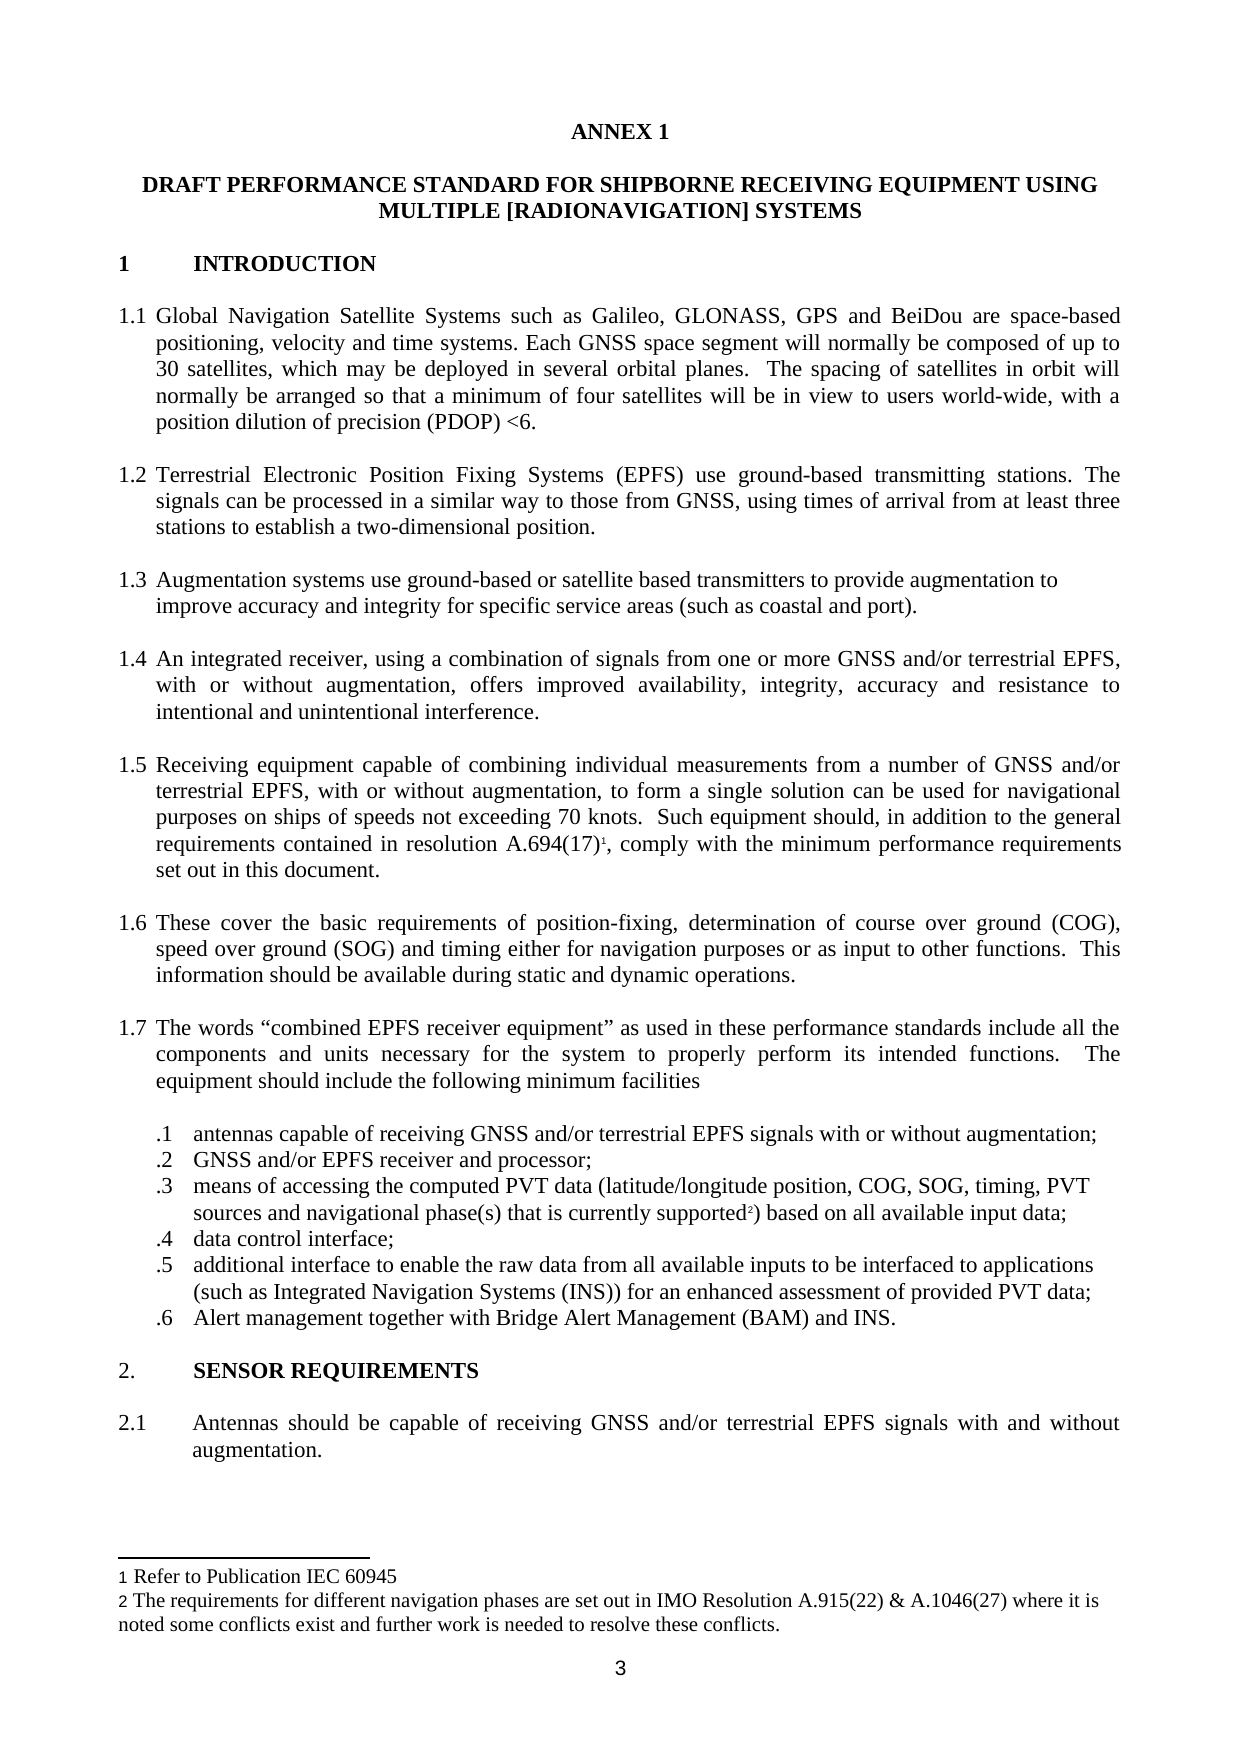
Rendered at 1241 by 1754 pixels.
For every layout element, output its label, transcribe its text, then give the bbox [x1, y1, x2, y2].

list Augmentation systems use ground-based or satellite based transmitters to provide augmentation to improve accuracy and integrity for specific service areas (such as coastal and port). [118, 566, 1122, 619]
list An integrated receiver, using a combination of signals from one or more GNSS and/or terrestrial EPFS, with or without augmentation, offers improved availability, integrity, accuracy and resistance to intentional and unintentional interference. [118, 645, 1122, 724]
list GNSS and/or EPFS receiver and processor; [156, 1146, 1122, 1172]
text ANNEX 1 [118, 118, 1122, 144]
list means of accessing the computed PVT data (latitude/longitude position, COG, SOG, timing, PVT sources and navigational phase(s) that is currently supported) based on all available input data; [156, 1172, 1122, 1225]
text 1 INTRODUCTION [118, 250, 1122, 276]
list additional interface to enable the raw data from all available inputs to be interfaced to applications (such as Integrated Navigation Systems (INS)) for an enhanced assessment of provided PVT data; [156, 1251, 1122, 1304]
list antennas capable of receiving GNSS and/or terrestrial EPFS signals with or without augmentation; [156, 1119, 1122, 1146]
list Global Navigation Satellite Systems such as Galileo, GLONASS, GPS and BeiDou are space-based positioning, velocity and time systems. Each GNSS space segment will normally be composed of up to 30 satellites, which may be deployed in several orbital planes. The spacing of satellites in orbit will normally be arranged so that a minimum of four satellites will be in view to users world-wide, with a position dilution of precision (PDOP) <6. [118, 303, 1122, 434]
text DRAFT PERFORMANCE STANDARD FOR SHIPBORNE RECEIVING EQUIPMENT USING MULTIPLE [RADIONAVIGATION] SYSTEMS [118, 171, 1122, 223]
list Receiving equipment capable of combining individual measurements from a number of GNSS and/or terrestrial EPFS, with or without augmentation, to form a single solution can be used for navigational purposes on ships of speeds not exceeding 70 knots. Such equipment should, in addition to the general requirements contained in resolution A.694(17), comply with the minimum performance requirements set out in this document. [118, 751, 1122, 882]
list These cover the basic requirements of position-fixing, determination of course over ground (COG), speed over ground (SOG) and timing either for navigation purposes or as input to other functions. This information should be available during static and dynamic operations. [118, 909, 1122, 988]
list Antennas should be capable of receiving GNSS and/or terrestrial EPFS signals with and without augmentation. [118, 1409, 1122, 1462]
text 2. SENSOR REQUIREMENTS [118, 1357, 1122, 1383]
list data control interface; [156, 1225, 1122, 1251]
list Alert management together with Bridge Alert Management (BAM) and INS. [156, 1304, 1122, 1330]
list The words “combined EPFS receiver equipment” as used in these performance standards include all the components and units necessary for the system to properly perform its intended functions. The equipment should include the following minimum facilities [118, 1014, 1122, 1093]
list Terrestrial Electronic Position Fixing Systems (EPFS) use ground-based transmitting stations. The signals can be processed in a similar way to those from GNSS, using times of arrival from at least three stations to establish a two-dimensional position. [118, 461, 1122, 540]
